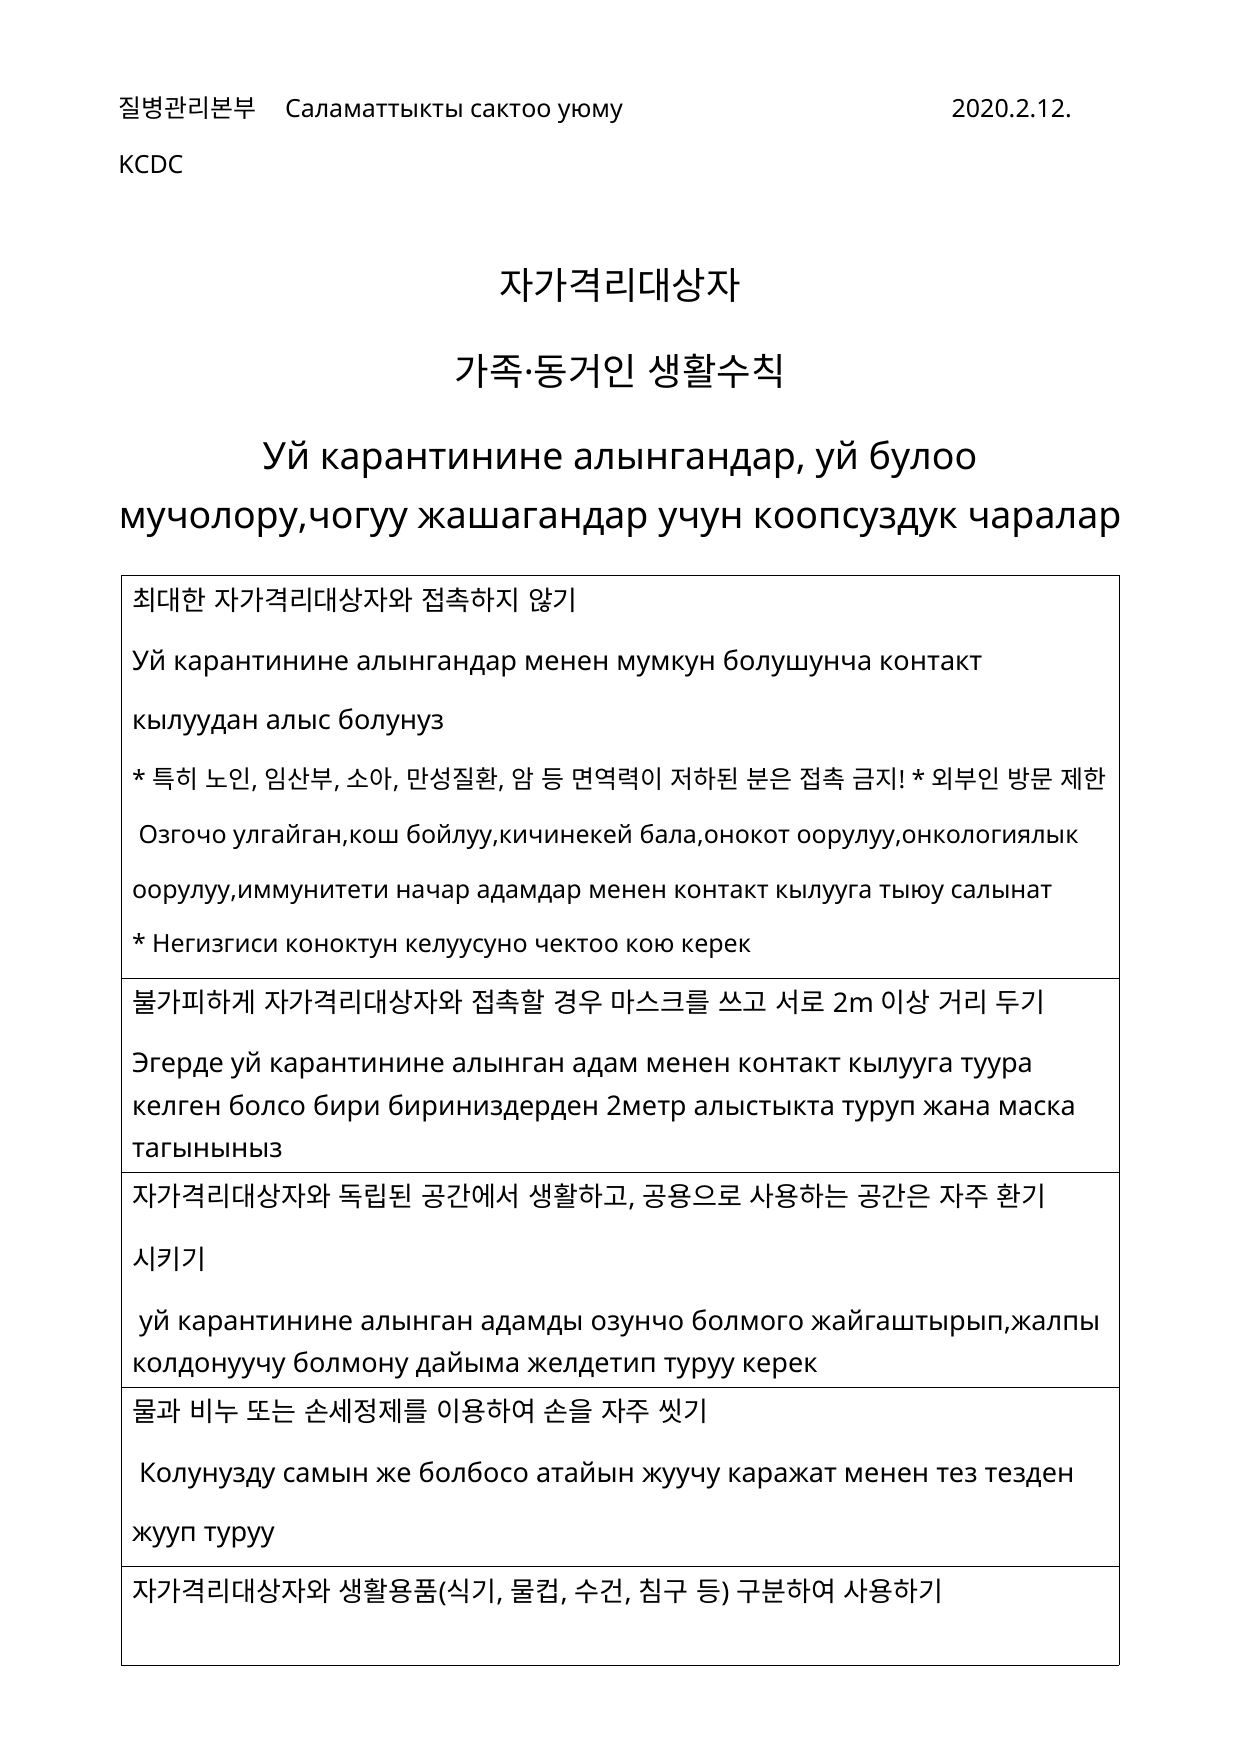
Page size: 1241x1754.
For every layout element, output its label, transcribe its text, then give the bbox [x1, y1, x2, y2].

table_header 최대한 자가격리대상자와 접촉하지 않기 Уй карантинине алынгандар менен мумкун болушунча контакт кылуудан алыс болунуз * 특히 노인, 임산부, 소아, 만성질환, 암 등 면역력이 저하된 분은 접촉 금지! * 외부인 방문 제한 Озгочо улгайган,кош бойлуу,кичинекей бала,онокот оорулуу,онкологиялык оорулуу,иммунитети начар адамдар менен контакт кылууга тыюу салынат * Негизгиси коноктун келуусуно чектоо кою керек [122, 576, 1119, 977]
table_cell 불가피하게 자가격리대상자와 접촉할 경우 마스크를 쓰고 서로 2m 이상 거리 두기 Эгерде уй карантинине алынган адам менен контакт кылууга туура келген болсо бири бириниздерден 2метр алыстыкта туруп жана маска тагыныныз [122, 979, 1119, 1172]
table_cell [122, 1567, 1119, 1665]
text Уй карантинине алынгандар, уй булоо мучолору,чогуу жашагандар учун коопсуздук чаралар [118, 429, 1122, 539]
table_cell 물과 비누 또는 손세정제를 이용하여 손을 자주 씻기 Колунузду самын же болбосо атайын жуучу каражат менен тез тезден жууп туруу [122, 1388, 1119, 1566]
text 자가격리대상자 [118, 256, 1122, 310]
text 가족·동거인 생활수칙 [118, 342, 1122, 397]
table_cell 자가격리대상자와 독립된 공간에서 생활하고, 공용으로 사용하는 공간은 자주 환기 시키기 уй карантинине алынган адамды озунчо болмого жайгаштырып,жалпы колдонуучу болмону дайыма желдетип туруу керек [122, 1173, 1119, 1387]
text KCDC [118, 147, 1122, 181]
text 질병관리본부 Саламаттыкты сактоо уюму 2020.2.12. [118, 89, 1122, 125]
